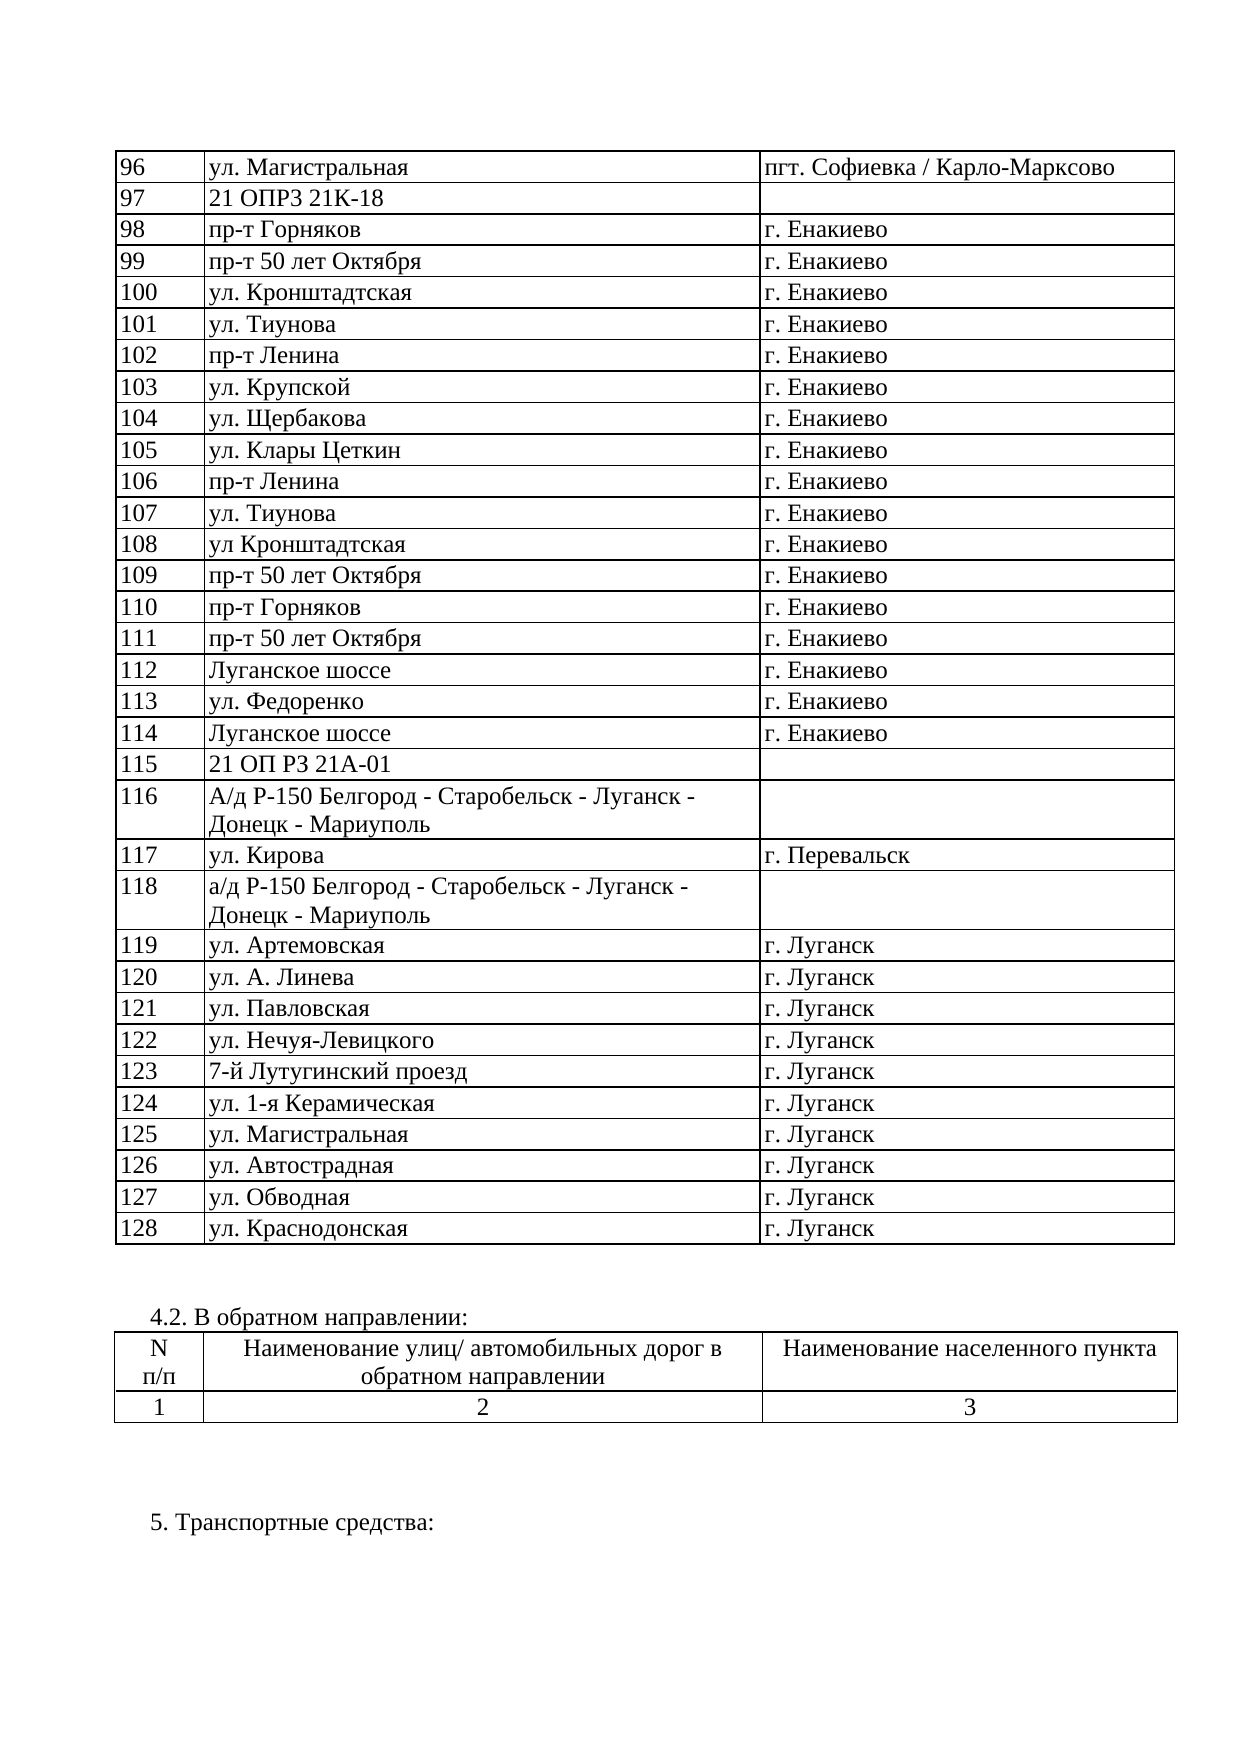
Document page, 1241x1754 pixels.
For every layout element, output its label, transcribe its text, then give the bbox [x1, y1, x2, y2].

table_cell ул. Павловская [205, 993, 759, 1023]
table_header N п/п [115, 1333, 203, 1390]
table_cell г. Енакиево [761, 215, 1174, 244]
table_cell 106 [117, 466, 204, 496]
table_cell г. Енакиево [761, 372, 1174, 402]
table_cell 108 [117, 529, 204, 559]
table_cell [761, 749, 1174, 779]
table_cell А/д Р-150 Белгород - Старобельск - Луганск - Донецк - Мариуполь [205, 781, 759, 838]
table_cell 111 [117, 623, 204, 653]
table_cell 114 [117, 718, 204, 748]
table_cell ул. Клары Цеткин [205, 435, 759, 464]
table_cell ул. Автострадная [205, 1151, 759, 1180]
table_cell пгт. Софиевка / Карло-Марксово [761, 152, 1174, 181]
table_cell 119 [117, 930, 204, 960]
table_cell 102 [117, 340, 204, 370]
table_cell 124 [117, 1088, 204, 1117]
table_cell 113 [117, 686, 204, 716]
table_cell 127 [117, 1182, 204, 1212]
table_cell 97 [117, 183, 204, 213]
table_cell 100 [117, 277, 204, 307]
table_cell 112 [117, 655, 204, 685]
table_cell ул. Тиунова [205, 309, 759, 339]
table_cell г. Луганск [761, 1088, 1174, 1117]
table_cell г. Енакиево [761, 718, 1174, 748]
table_cell г. Енакиево [761, 592, 1174, 622]
table_cell пр-т 50 лет Октября [205, 561, 759, 590]
table_cell г. Енакиево [761, 309, 1174, 339]
table_cell ул. Нечуя-Левицкого [205, 1025, 759, 1054]
table_cell г. Луганск [761, 1056, 1174, 1086]
table_cell ул. Краснодонская [205, 1213, 759, 1243]
table_cell пр-т 50 лет Октября [205, 246, 759, 276]
table_cell 1 [115, 1391, 203, 1422]
table_cell 128 [117, 1213, 204, 1243]
table_cell г. Енакиево [761, 403, 1174, 433]
table_cell ул. Кронштадтская [205, 277, 759, 307]
table_cell ул. Щербакова [205, 403, 759, 433]
table_cell 104 [117, 403, 204, 433]
table_cell 118 [117, 871, 204, 929]
table_cell 121 [117, 993, 204, 1023]
table_cell [761, 781, 1174, 838]
table_cell г. Луганск [761, 962, 1174, 992]
table_cell г. Енакиево [761, 340, 1174, 370]
table_header Наименование улиц/ автомобильных дорог в обратном направлении [204, 1333, 762, 1390]
table_cell г. Луганск [761, 1182, 1174, 1212]
table_cell ул. Тиунова [205, 498, 759, 527]
table_cell г. Енакиево [761, 686, 1174, 716]
table_cell г. Енакиево [761, 655, 1174, 685]
table_cell пр-т Горняков [205, 592, 759, 622]
table_cell г. Луганск [761, 1025, 1174, 1054]
table_cell 101 [117, 309, 204, 339]
table_cell г. Луганск [761, 1151, 1174, 1180]
table_cell пр-т Ленина [205, 340, 759, 370]
table_cell ул. Кирова [205, 840, 759, 870]
table_cell г. Енакиево [761, 466, 1174, 496]
table_cell 123 [117, 1056, 204, 1086]
table_cell ул. 1-я Керамическая [205, 1088, 759, 1117]
table_cell Луганское шоссе [205, 655, 759, 685]
table_cell г. Луганск [761, 993, 1174, 1023]
table_cell 107 [117, 498, 204, 527]
table_cell пр-т Ленина [205, 466, 759, 496]
table_cell 2 [204, 1392, 762, 1422]
table_cell пр-т 50 лет Октября [205, 623, 759, 653]
table_cell а/д Р-150 Белгород - Старобельск - Луганск - Донецк - Мариуполь [205, 871, 759, 929]
table_cell г. Енакиево [761, 246, 1174, 276]
table_cell 103 [117, 372, 204, 402]
table_cell [761, 871, 1174, 929]
text 4.2. В обратном направлении: [150, 1302, 1090, 1331]
table_cell 109 [117, 561, 204, 590]
table_cell г. Енакиево [761, 561, 1174, 590]
table_cell 116 [117, 781, 204, 838]
table_cell ул. Магистральная [205, 152, 759, 181]
table_cell пр-т Горняков [205, 215, 759, 244]
table_cell ул Кронштадтская [205, 529, 759, 559]
table_cell г. Луганск [761, 1213, 1174, 1243]
table_cell г. Енакиево [761, 498, 1174, 527]
table_cell г. Енакиево [761, 277, 1174, 307]
table_cell г. Енакиево [761, 623, 1174, 653]
table_cell г. Луганск [761, 1119, 1174, 1149]
table_cell 120 [117, 962, 204, 992]
table_cell [761, 183, 1174, 213]
table_cell 96 [117, 152, 204, 181]
table_cell 105 [117, 435, 204, 464]
table_cell ул. Магистральная [205, 1119, 759, 1149]
table_cell 21 ОПР3 21К-18 [205, 183, 759, 213]
table_cell ул. Федоренко [205, 686, 759, 716]
table_cell г. Луганск [761, 930, 1174, 960]
table_cell 110 [117, 592, 204, 622]
table_cell ул. Обводная [205, 1182, 759, 1212]
table_cell 3 [763, 1390, 1177, 1422]
table_cell 117 [117, 840, 204, 870]
table_cell 125 [117, 1119, 204, 1149]
table_cell г. Енакиево [761, 435, 1174, 464]
table_cell Луганское шоссе [205, 718, 759, 748]
table_cell 115 [117, 749, 204, 779]
table_cell 21 ОП РЗ 21А-01 [205, 749, 759, 779]
table_cell ул. Крупской [205, 372, 759, 402]
table_cell 99 [117, 246, 204, 276]
table_cell г. Енакиево [761, 529, 1174, 559]
table_cell ул. Артемовская [205, 930, 759, 960]
text 5. Транспортные средства: [150, 1507, 1090, 1536]
table_cell 98 [117, 215, 204, 244]
table_cell ул. А. Линева [205, 962, 759, 992]
table_cell 7-й Лутугинский проезд [205, 1056, 759, 1086]
table_cell 122 [117, 1025, 204, 1054]
table_cell г. Перевальск [761, 840, 1174, 870]
table_cell 126 [117, 1151, 204, 1180]
table_header Наименование населенного пункта [763, 1333, 1177, 1390]
